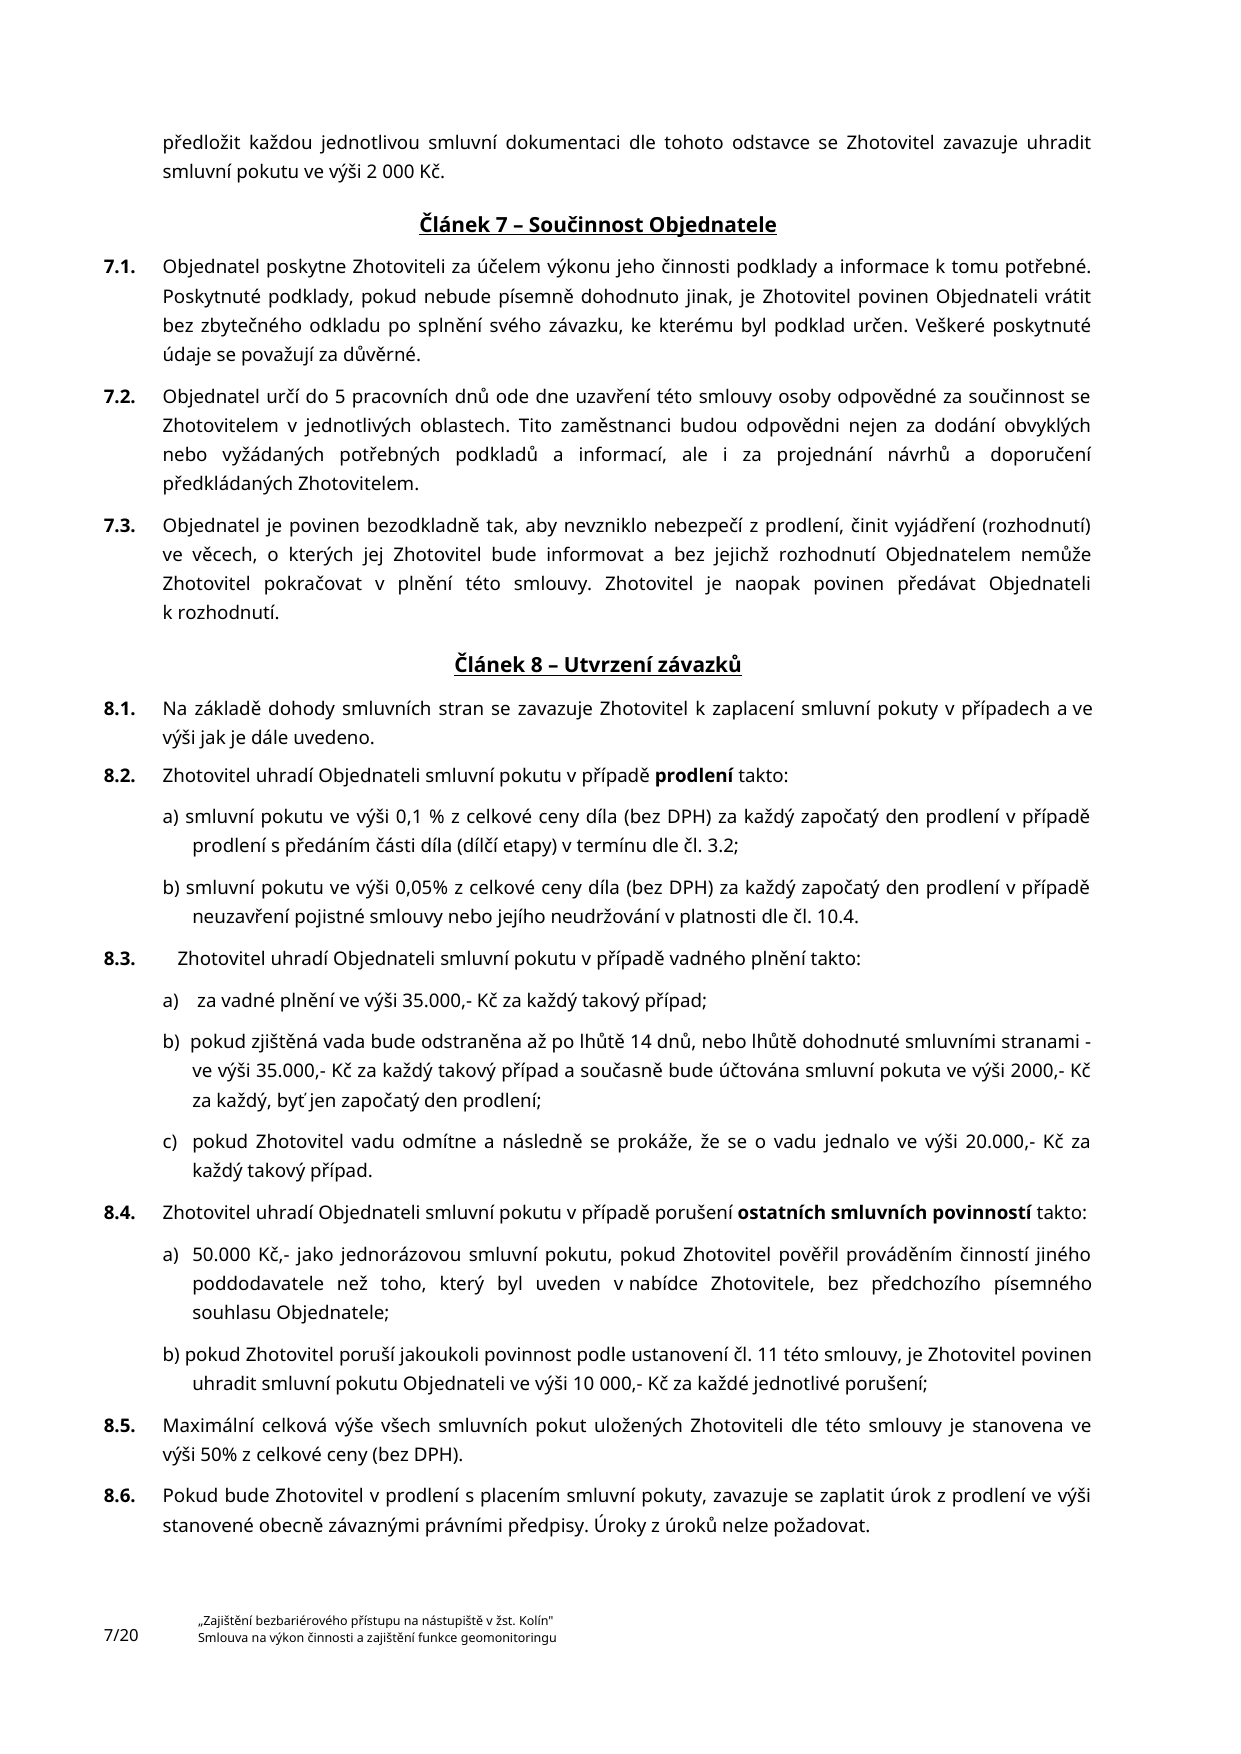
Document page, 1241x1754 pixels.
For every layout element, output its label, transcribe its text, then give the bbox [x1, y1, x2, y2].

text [103, 126, 1092, 185]
text c) pokud Zhotovitel vadu odmítne a následně se prokáže, že se o vadu jednalo ve výši 20.000,- Kč za každý takový případ. [162, 1125, 1092, 1184]
text b) smluvní pokutu ve výši 0,05% z celkové ceny díla (bez DPH) za každý započatý den prodlení v případě neuzavření pojistné smlouvy nebo jejího neudržování v platnosti dle čl. 10.4. [162, 871, 1092, 929]
text 7.2. Objednatel určí do 5 pracovních dnů ode dne uzavření této smlouvy osoby odpovědné za součinnost se Zhotovitelem v jednotlivých oblastech. Tito zaměstnanci budou odpovědni nejen za dodání obvyklých nebo vyžádaných potřebných podkladů a informací, ale i za projednání návrhů a doporučení předkládaných Zhotovitelem. [103, 380, 1092, 496]
text 7.3. Objednatel je povinen bezodkladně tak, aby nevzniklo nebezpečí z prodlení, činit vyjádření (rozhodnutí) ve věcech, o kterých jej Zhotovitel bude informovat a bez jejichž rozhodnutí Objednatelem nemůže Zhotovitel pokračovat v plnění této smlouvy. Zhotovitel je naopak povinen předávat Objednateli k rozhodnutí. [103, 509, 1092, 626]
text 8.3. Zhotovitel uhradí Objednateli smluvní pokutu v případě vadného plnění takto: [103, 942, 1092, 971]
subtitle Článek 7 – Součinnost Objednatele [103, 210, 1092, 238]
text 8.1. Na základě dohody smluvních stran se zavazuje Zhotovitel k zaplacení smluvní pokuty v případech a ve výši jak je dále uvedeno. [103, 692, 1092, 750]
subtitle 8.4. Zhotovitel uhradí Objednateli smluvní pokutu v případě porušení ostatních smluvních povinností takto: [103, 1196, 1092, 1225]
subtitle 8.2. Zhotovitel uhradí Objednateli smluvní pokutu v případě prodlení takto: [103, 762, 1092, 788]
text a) za vadné plnění ve výši 35.000,- Kč za každý takový případ; [162, 984, 1092, 1013]
text 8.5. Maximální celková výše všech smluvních pokut uložených Zhotoviteli dle této smlouvy je stanovena ve výši 50% z celkové ceny (bez DPH). [103, 1409, 1092, 1467]
text 8.6. Pokud bude Zhotovitel v prodlení s placením smluvní pokuty, zavazuje se zaplatit úrok z prodlení ve výši stanovené obecně závaznými právními předpisy. Úroky z úroků nelze požadovat. [103, 1479, 1092, 1538]
text b) pokud zjištěná vada bude odstraněna až po lhůtě 14 dnů, nebo lhůtě dohodnuté smluvními stranami - ve výši 35.000,- Kč za každý takový případ a současně bude účtována smluvní pokuta ve výši 2000,- Kč za každý, byť jen započatý den prodlení; [162, 1025, 1092, 1113]
text b) pokud Zhotovitel poruší jakoukoli povinnost podle ustanovení čl. 11 této smlouvy, je Zhotovitel povinen uhradit smluvní pokutu Objednateli ve výši 10 000,- Kč za každé jednotlivé porušení; [162, 1338, 1092, 1396]
subtitle Článek 8 – Utvrzení závazků [103, 651, 1092, 679]
text 7.1. Objednatel poskytne Zhotoviteli za účelem výkonu jeho činnosti podklady a informace k tomu potřebné. Poskytnuté podklady, pokud nebude písemně dohodnuto jinak, je Zhotovitel povinen Objednateli vrátit bez zbytečného odkladu po splnění svého závazku, ke kterému byl podklad určen. Veškeré poskytnuté údaje se považují za důvěrné. [103, 251, 1092, 367]
text a) 50.000 Kč,- jako jednorázovou smluvní pokutu, pokud Zhotovitel pověřil prováděním činností jiného poddodavatele než toho, který byl uveden v nabídce Zhotovitele, bez předchozího písemného souhlasu Objednatele; [162, 1238, 1092, 1325]
text a) smluvní pokutu ve výši 0,1 % z celkové ceny díla (bez DPH) za každý započatý den prodlení v případě prodlení s předáním části díla (dílčí etapy) v termínu dle čl. 3.2; [162, 800, 1092, 859]
